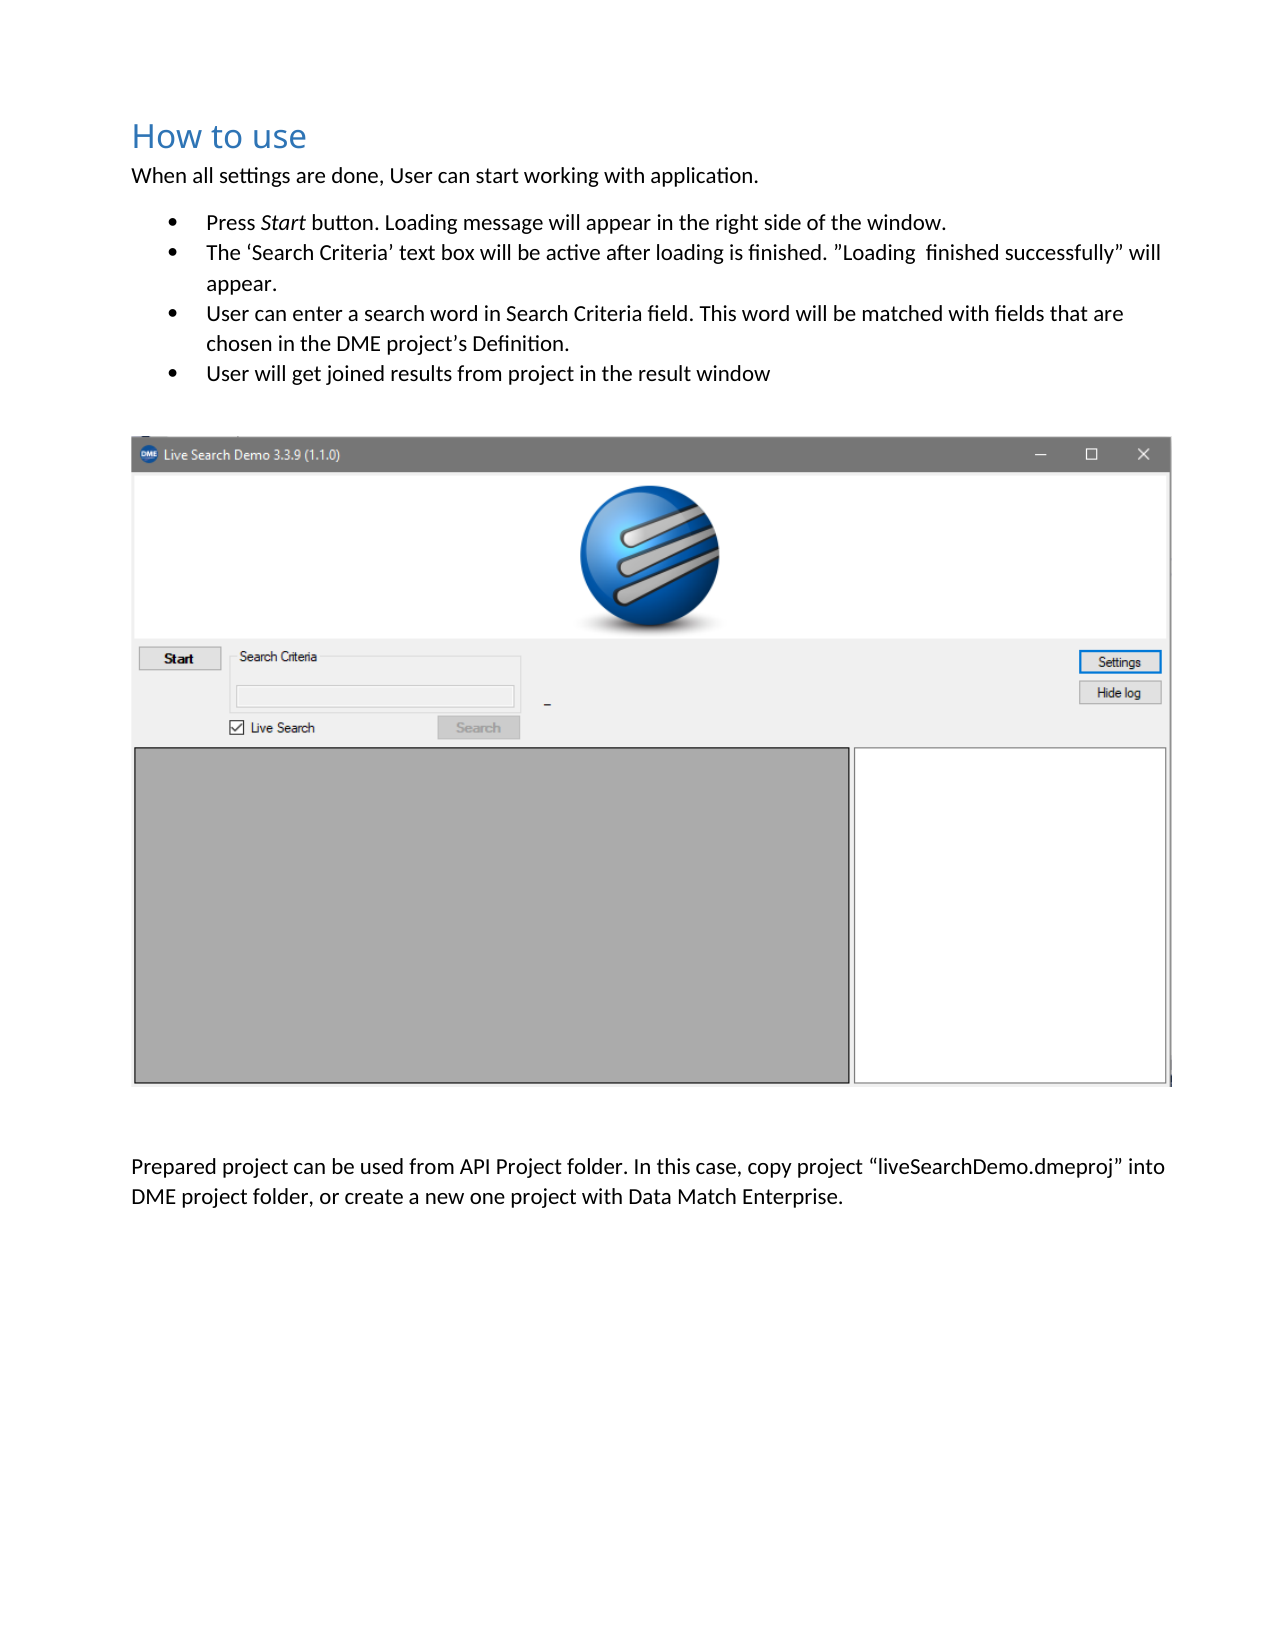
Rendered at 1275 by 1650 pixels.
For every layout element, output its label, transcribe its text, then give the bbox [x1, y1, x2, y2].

picture [131, 436, 1172, 1087]
list User can enter a search word in Search Criteria field. This word will be matched with fields that are chosen in the DME project’s Definition. [169, 299, 1172, 357]
text When all settings are done, User can start working with application. [131, 161, 1172, 189]
list User will get joined results from project in the result window [169, 359, 1172, 387]
list The ‘Search Criteria’ text box will be active after loading is finished. ”Loading finished successfully” will appear. [169, 238, 1172, 297]
text Prepared project can be used from API Project folder. In this case, copy project “liveSearchDemo.dmeproj” into DME project folder, or create a new one project with Data Match Enterprise. [131, 1152, 1172, 1210]
list Press Start button. Loading message will appear in the right side of the window. [169, 208, 1172, 236]
subtitle How to use [131, 112, 1172, 158]
